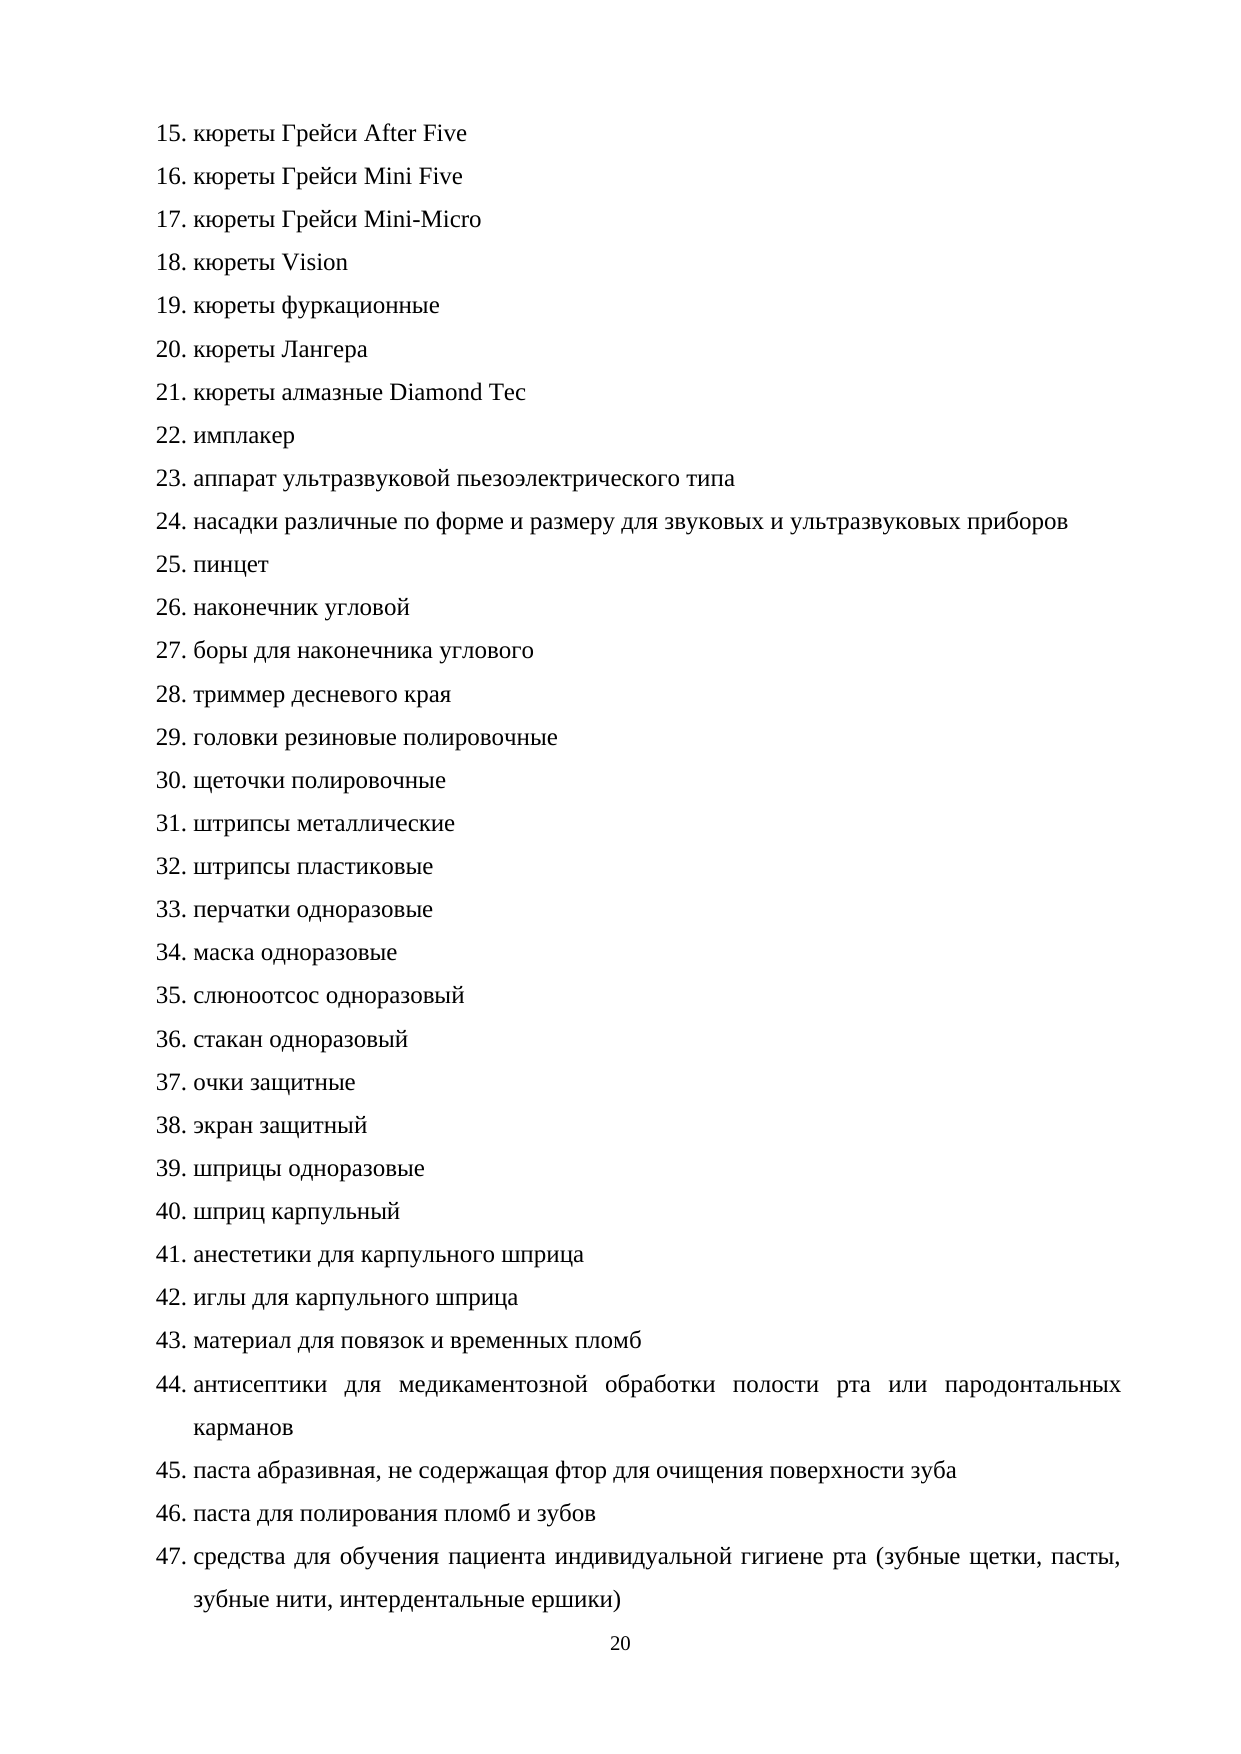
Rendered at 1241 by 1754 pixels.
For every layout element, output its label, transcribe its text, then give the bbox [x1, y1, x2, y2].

list кюреты Грейси After Five [156, 118, 1122, 147]
list материал для повязок и временных пломб [156, 1326, 1122, 1354]
list щеточки полировочные [156, 765, 1122, 794]
list триммер десневого края [156, 679, 1122, 707]
list кюреты Грейси Mini Five [156, 161, 1122, 190]
list шприц карпульный [156, 1196, 1122, 1225]
list кюреты Vision [156, 247, 1122, 276]
list анестетики для карпульного шприца [156, 1239, 1122, 1268]
list головки резиновые полировочные [156, 722, 1122, 751]
list иглы для карпульного шприца [156, 1282, 1122, 1311]
list слюноотсос одноразовый [156, 981, 1122, 1009]
list стакан одноразовый [156, 1024, 1122, 1052]
list экран защитный [156, 1110, 1122, 1139]
list антисептики для медикаментозной обработки полости рта или пародонтальных карманов [156, 1369, 1122, 1441]
list перчатки одноразовые [156, 894, 1122, 923]
list аппарат ультразвуковой пьезоэлектрического типа [156, 463, 1122, 492]
list имплакер [156, 420, 1122, 449]
list маска одноразовые [156, 937, 1122, 966]
list пинцет [156, 549, 1122, 578]
list средства для обучения пациента индивидуальной гигиене рта (зубные щетки, пасты, зубные нити, интердентальные ершики) [156, 1541, 1122, 1613]
list боры для наконечника углового [156, 636, 1122, 664]
list штрипсы пластиковые [156, 851, 1122, 880]
list паста для полирования пломб и зубов [156, 1498, 1122, 1527]
list паста абразивная, не содержащая фтор для очищения поверхности зуба [156, 1455, 1122, 1484]
list кюреты алмазные Diamond Tec [156, 377, 1122, 406]
list кюреты Лангера [156, 334, 1122, 362]
list очки защитные [156, 1067, 1122, 1096]
list насадки различные по форме и размеру для звуковых и ультразвуковых приборов [156, 506, 1122, 535]
list кюреты Грейси Mini-Micro [156, 204, 1122, 233]
list наконечник угловой [156, 592, 1122, 621]
list кюреты фуркационные [156, 291, 1122, 319]
list шприцы одноразовые [156, 1153, 1122, 1182]
list штрипсы металлические [156, 808, 1122, 837]
